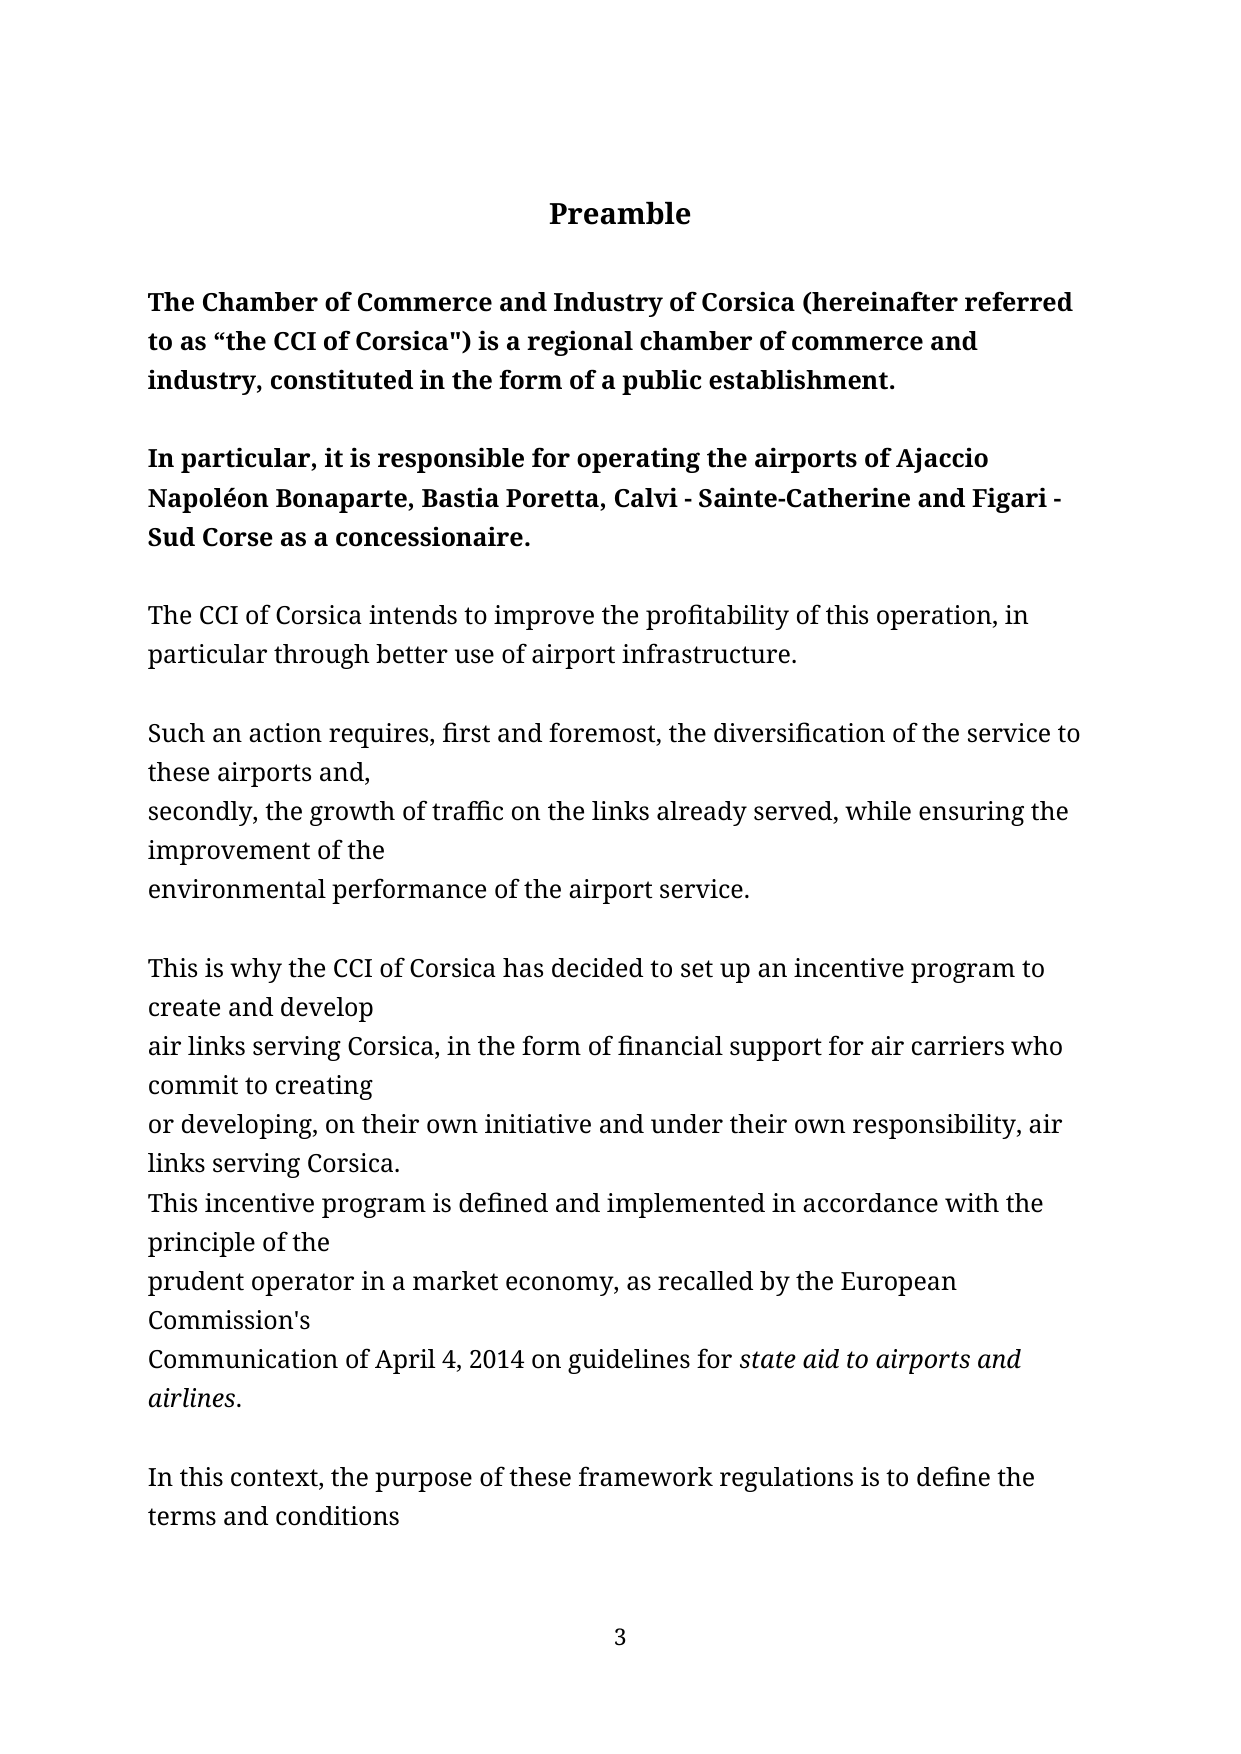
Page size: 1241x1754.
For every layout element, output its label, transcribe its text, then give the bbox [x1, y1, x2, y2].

text The CCI of Corsica intends to improve the profitability of this operation, in particular through better use of airport infrastructure. [148, 598, 1093, 671]
text Communication of April 4, 2014 on guidelines for state aid to airports and airlines. [148, 1342, 1093, 1415]
text Preamble [148, 193, 1093, 233]
text prudent operator in a market economy, as recalled by the European Commission's [148, 1264, 1093, 1337]
text The Chamber of Commerce and Industry of Corsica (hereinafter referred to as “the CCI of Corsica") is a regional chamber of commerce and industry, constituted in the form of a public establishment. [148, 284, 1093, 397]
text In this context, the purpose of these framework regulations is to define the terms and conditions [148, 1459, 1093, 1533]
text air links serving Corsica, in the form of financial support for air carriers who commit to creating [148, 1029, 1093, 1102]
text or developing, on their own initiative and under their own responsibility, air links serving Corsica. [148, 1107, 1093, 1180]
text secondly, the growth of traffic on the links already served, while ensuring the improvement of the [148, 794, 1093, 867]
text In particular, it is responsible for operating the airports of Ajaccio Napoléon Bonaparte, Bastia Poretta, Calvi - Sainte-Catherine and Figari - Sud Corse as a concessionaire. [148, 441, 1093, 553]
text This incentive program is defined and implemented in accordance with the principle of the [148, 1185, 1093, 1258]
text Such an action requires, first and foremost, the diversification of the service to these airports and, [148, 715, 1093, 788]
text This is why the CCI of Corsica has decided to set up an incentive program to create and develop [148, 950, 1093, 1023]
text environmental performance of the airport service. [148, 872, 1093, 906]
